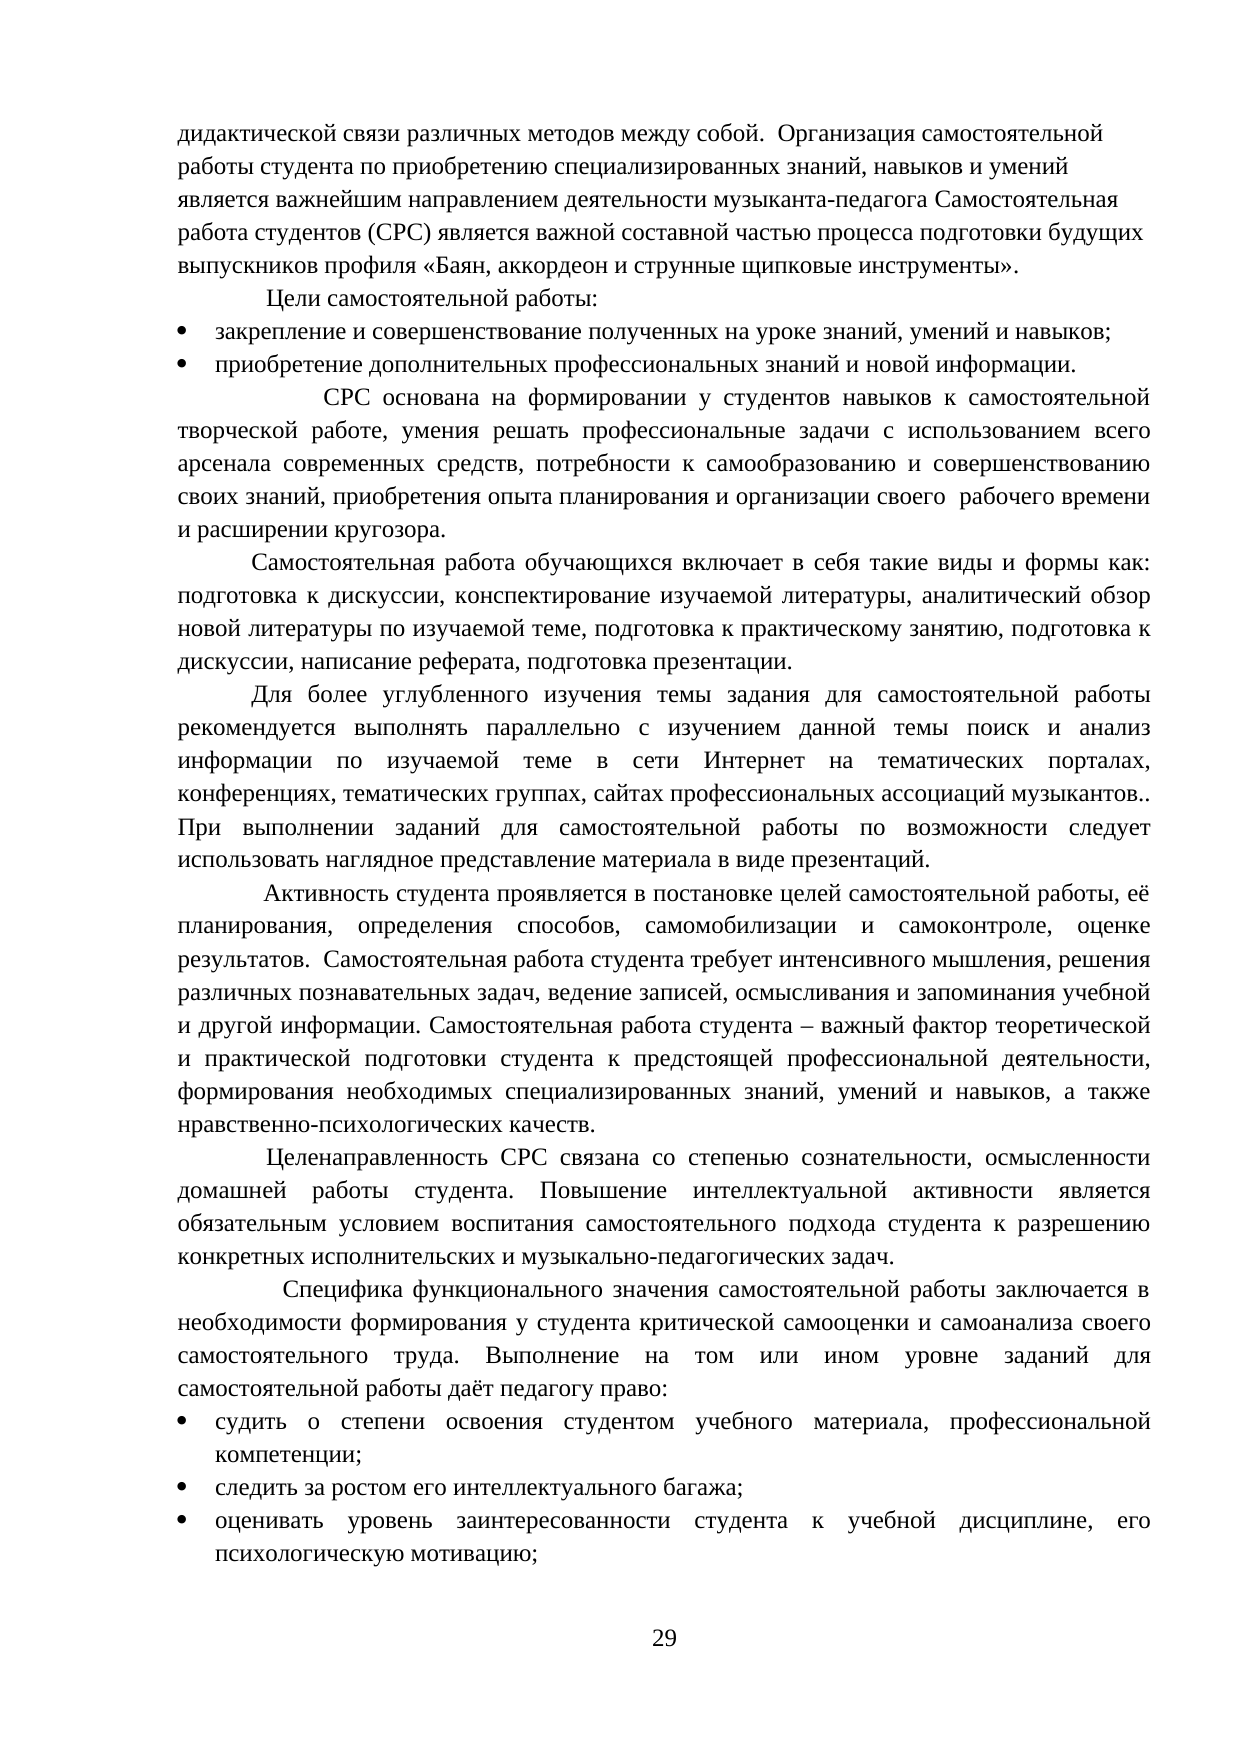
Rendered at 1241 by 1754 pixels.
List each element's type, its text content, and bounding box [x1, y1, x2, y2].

text Специфика функционального значения самостоятельной работы заключается в необходимости формирования у студента критической самооценки и самоанализа своего самостоятельного труда. Выполнение на том или ином уровне заданий для самостоятельной работы даёт педагогу право: [177, 1274, 1152, 1402]
text Целенаправленность СРС связана со степенью сознательности, осмысленности домашней работы студента. Повышение интеллектуальной активности является обязательным условием воспитания самостоятельного подхода студента к разрешению конкретных исполнительских и музыкально-педагогических задач. [177, 1142, 1152, 1269]
text СРС основана на формировании у студентов навыков к самостоятельной творческой работе, умения решать профессиональные задачи с использованием всего арсенала современных средств, потребности к самообразованию и совершенствованию своих знаний, приобретения опыта планирования и организации своего рабочего времени и расширении кругозора. [177, 382, 1152, 543]
list судить о степени освоения студентом учебного материала, профессиональной компетенции; [177, 1406, 1152, 1468]
list закрепление и совершенствование полученных на уроке знаний, умений и навыков; [177, 316, 1152, 345]
list следить за ростом его интеллектуального багажа; [177, 1472, 1152, 1501]
text Для более углубленного изучения темы задания для самостоятельной работы рекомендуется выполнять параллельно с изучением данной темы поиск и анализ информации по изучаемой теме в сети Интернет на тематических порталах, конференциях, тематических группах, сайтах профессиональных ассоциаций музыкантов.. При выполнении заданий для самостоятельной работы по возможности следует использовать наглядное представление материала в виде презентаций. [177, 840, 1152, 873]
list оценивать уровень заинтересованности студента к учебной дисциплине, его психологическую мотивацию; [177, 1505, 1152, 1567]
list приобретение дополнительных профессиональных знаний и новой информации. [177, 349, 1152, 378]
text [177, 118, 1152, 279]
text Для более углубленного изучения темы задания для самостоятельной работы рекомендуется выполнять параллельно с изучением данной темы поиск и анализ информации по изучаемой теме в сети Интернет на тематических порталах, конференциях, тематических группах, сайтах профессиональных ассоциаций музыкантов.. При выполнении заданий для самостоятельной работы по возможности следует использовать наглядное представление материала в виде презентаций. [177, 679, 1152, 713]
text Цели самостоятельной работы: [177, 283, 1152, 312]
text Самостоятельная работа обучающихся включает в себя такие виды и формы как: подготовка к дискуссии, конспектирование изучаемой литературы, аналитический обзор новой литературы по изучаемой теме, подготовка к практическому занятию, подготовка к дискуссии, написание реферата, подготовка презентации. [177, 547, 1152, 675]
text Активность студента проявляется в постановке целей самостоятельной работы, её планирования, определения способов, самомобилизации и самоконтроле, оценке результатов. Самостоятельная работа студента требует интенсивного мышления, решения различных познавательных задач, ведение записей, осмысливания и запоминания учебной и другой информации. Самостоятельная работа студента – важный фактор теоретической и практической подготовки студента к предстоящей профессиональной деятельности, формирования необходимых специализированных знаний, умений и навыков, а также нравственно-психологических качеств. [177, 878, 1152, 1137]
